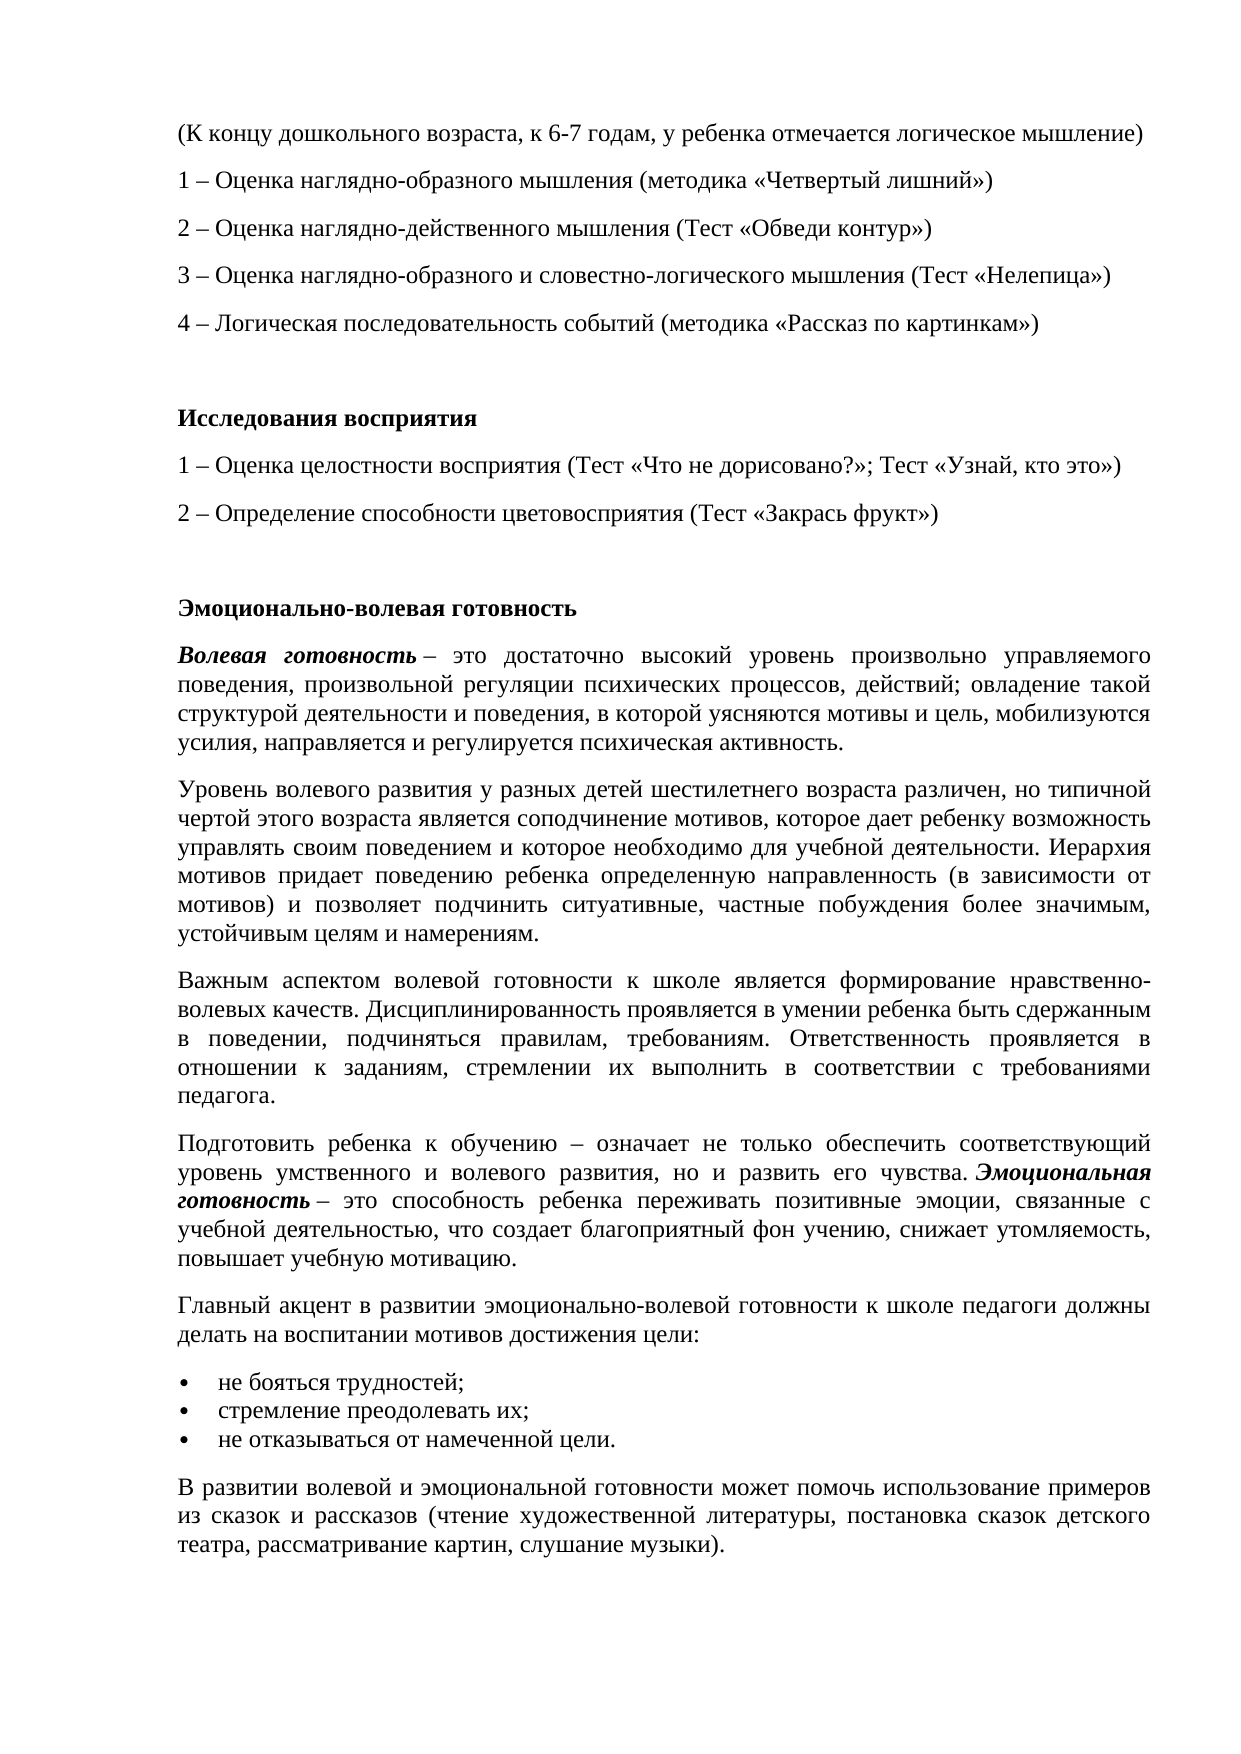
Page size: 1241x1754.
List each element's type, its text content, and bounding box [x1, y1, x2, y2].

text 3 – Оценка наглядно-образного и словестно-логического мышления (Тест «Нелепица») [177, 261, 1152, 289]
text Подготовить ребенка к обучению – означает не только обеспечить соответствующий уровень умственного и волевого развития, но и развить его чувства. Эмоциональная готовность – это способность ребенка переживать позитивные эмоции, связанные с учебной деятельностью, что создает благоприятный фон учению, снижает утомляемость, повышает учебную мотивацию. [177, 1128, 1152, 1272]
text Главный акцент в развитии эмоционально-волевой готовности к школе педагоги должны делать на воспитании мотивов достижения цели: [177, 1291, 1152, 1348]
text В развитии волевой и эмоциональной готовности может помочь использование примеров из сказок и рассказов (чтение художественной литературы, постановка сказок детского театра, рассматривание картин, слушание музыки). [177, 1472, 1152, 1558]
text Уровень волевого развития у разных детей шестилетнего возраста различен, но типичной чертой этого возраста является соподчинение мотивов, которое дает ребенку возможность управлять своим поведением и которое необходимо для учебной деятельности. Иерархия мотивов придает поведению ребенка определенную направленность (в зависимости от мотивов) и позволяет подчинить ситуативные, частные побуждения более значимым, устойчивым целям и намерениям. [177, 774, 1152, 947]
text 1 – Оценка целостности восприятия (Тест «Что не дорисовано?»; Тест «Узнай, кто это») [177, 451, 1152, 479]
text 2 – Определение способности цветовосприятия (Тест «Закрась фрукт») [177, 498, 1152, 527]
text Эмоционально-волевая готовность [177, 593, 1152, 622]
text Волевая готовность – это достаточно высокий уровень произвольно управляемого поведения, произвольной регуляции психических процессов, действий; овладение такой структурой деятельности и поведения, в которой уясняются мотивы и цель, мобилизуются усилия, направляется и регулируется психическая активность. [177, 641, 1152, 756]
text Важным аспектом волевой готовности к школе является формирование нравственно-волевых качеств. Дисциплинированность проявляется в умении ребенка быть сдержанным в поведении, подчиняться правилам, требованиям. Ответственность проявляется в отношении к заданиям, стремлении их выполнить в соответствии с требованиями педагога. [177, 966, 1152, 1109]
text 1 – Оценка наглядно-образного мышления (методика «Четвертый лишний») [177, 166, 1152, 194]
list стремление преодолевать их; [180, 1396, 1152, 1424]
list не отказываться от намеченной цели. [180, 1424, 1152, 1453]
text (К концу дошкольного возраста, к 6-7 годам, у ребенка отмечается логическое мышление) [177, 118, 1152, 147]
text 4 – Логическая последовательность событий (методика «Рассказ по картинкам») [177, 308, 1152, 337]
list не бояться трудностей; [180, 1367, 1152, 1396]
text 2 – Оценка наглядно-действенного мышления (Тест «Обведи контур») [177, 213, 1152, 242]
text Исследования восприятия [177, 403, 1152, 432]
